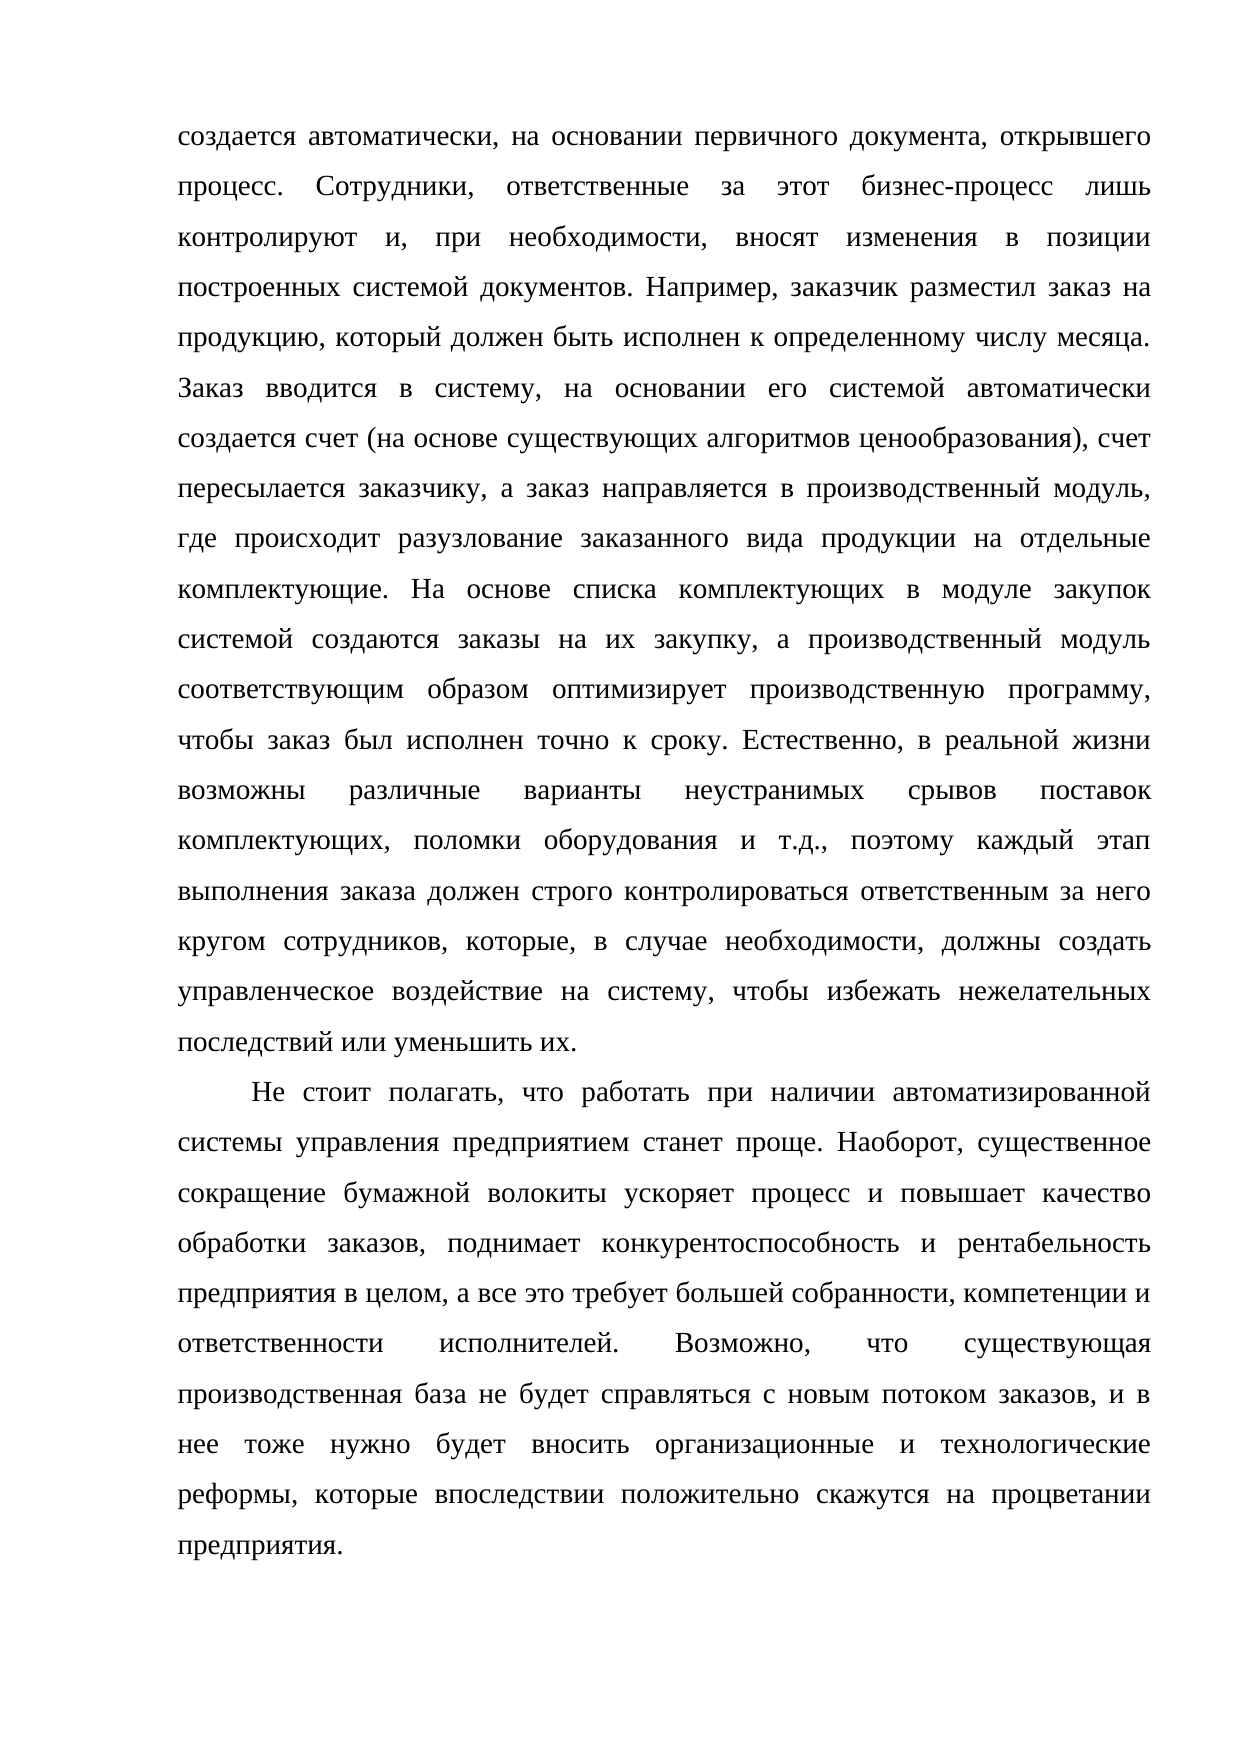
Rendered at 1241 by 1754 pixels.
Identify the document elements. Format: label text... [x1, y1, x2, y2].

text Не стоит полагать, что работать при наличии автоматизированной системы управления предприятием станет проще. Наоборот, существенное сокращение бумажной волокиты ускоряет процесс и повышает качество обработки заказов, поднимает конкурентоспособность и рентабельность предприятия в целом, а все это требует большей собранности, компетенции и ответственности исполнителей. Возможно, что существующая производственная база не будет справляться с новым потоком заказов, и в нее тоже нужно будет вносить организационные и технологические реформы, которые впоследствии положительно скажутся на процветании предприятия. [177, 1074, 1152, 1560]
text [177, 118, 1152, 1057]
